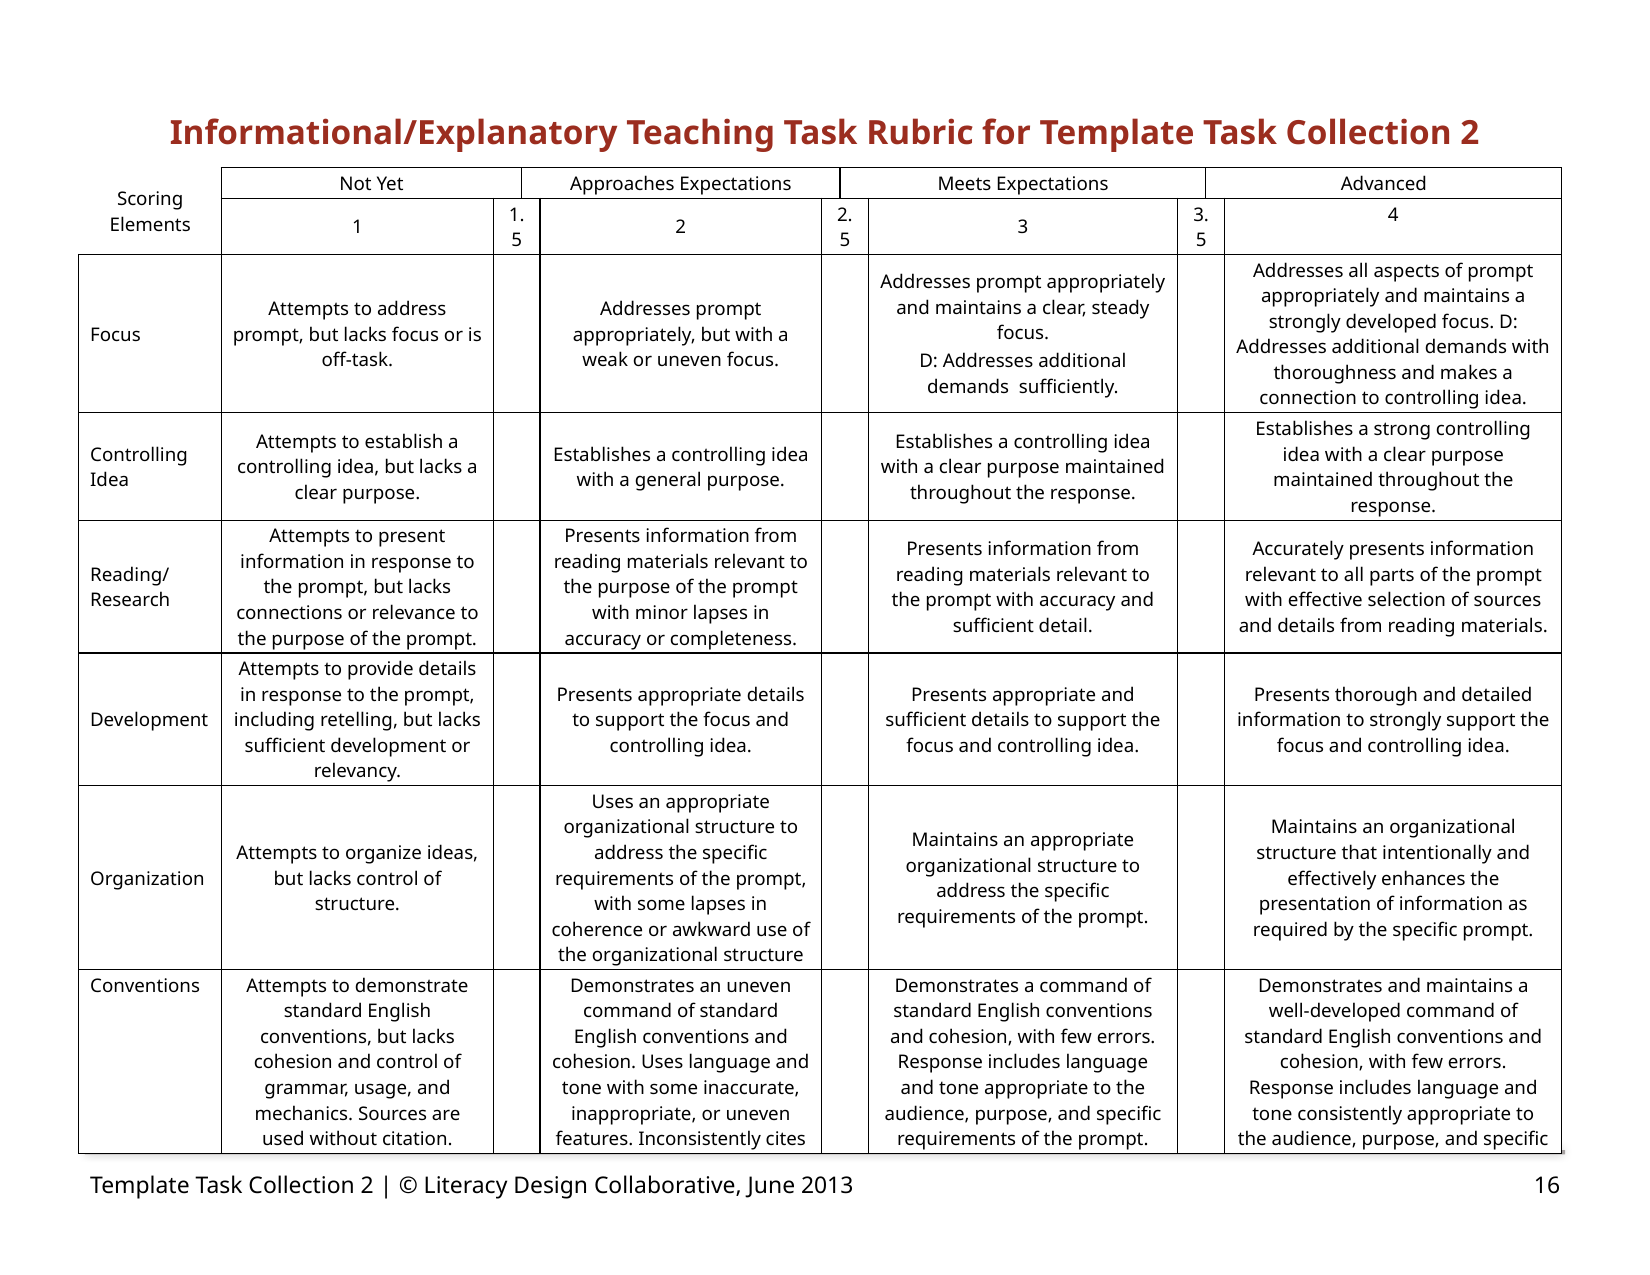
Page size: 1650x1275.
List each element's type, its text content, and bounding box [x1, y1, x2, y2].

table_cell 2 [541, 199, 821, 254]
table_cell [1178, 255, 1224, 412]
table_cell [494, 786, 539, 969]
table_cell Establishes a controlling idea with a clear purpose maintained throughout the response. [869, 413, 1177, 519]
table_cell Establishes a strong controlling idea with a clear purpose maintained throughout the response. [1225, 413, 1561, 519]
table_cell [1178, 521, 1224, 652]
table_cell [822, 970, 868, 1153]
table_cell Controlling Idea [79, 413, 221, 519]
table_cell Maintains an appropriate organizational structure to address the specific requirements of the prompt. [869, 786, 1177, 969]
table_cell Maintains an organizational structure that intentionally and effectively enhances the presentation of information as required by the specific prompt. [1225, 786, 1561, 969]
table_cell Attempts to provide details in response to the prompt, including retelling, but lacks sufficient development or relevancy. [222, 654, 493, 785]
table_cell Presents thorough and detailed information to strongly support the focus and controlling idea. [1225, 654, 1561, 785]
text Informational/Explanatory Teaching Task Rubric for Template Task Collection 2 [90, 109, 1560, 154]
table_cell Addresses all aspects of prompt appropriately and maintains a strongly developed focus. D: Addresses additional demands with thoroughness and makes a connection to controlling idea. [1225, 255, 1561, 412]
table_cell Attempts to present information in response to the prompt, but lacks connections or relevance to the purpose of the prompt. [222, 521, 493, 652]
table_cell 1.5 [494, 199, 539, 254]
table_cell [1178, 970, 1224, 1153]
table_header Advanced [1206, 168, 1561, 198]
table_cell Development [79, 654, 221, 785]
table_cell [822, 413, 868, 519]
table_cell Attempts to establish a controlling idea, but lacks a clear purpose. [222, 413, 493, 519]
table_cell [822, 255, 868, 412]
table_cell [869, 970, 1177, 1153]
table_cell Presents information from reading materials relevant to the prompt with accuracy and sufficient detail. [869, 521, 1177, 652]
table_header Approaches Expectations [522, 168, 839, 198]
table_cell Presents appropriate and sufficient details to support the focus and controlling idea. [869, 654, 1177, 785]
table_cell [494, 521, 539, 652]
table_cell [494, 654, 539, 785]
table_header Not Yet [222, 168, 521, 198]
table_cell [222, 970, 493, 1153]
table_cell Presents appropriate details to support the focus and controlling idea. [541, 654, 821, 785]
table_cell [822, 654, 868, 785]
table_cell [494, 970, 539, 1153]
table_header Scoring Elements [79, 167, 221, 254]
table_header Meets Expectations [841, 168, 1205, 198]
table_cell Uses an appropriate organizational structure to address the specific requirements of the prompt, with some lapses in coherence or awkward use of the organizational structure [541, 786, 821, 969]
table_cell Focus [79, 255, 221, 412]
table_cell Reading/ Research [79, 521, 221, 652]
table_cell Addresses prompt appropriately and maintains a clear, steady focus. D: Addresses additional demands sufficiently. [869, 255, 1177, 412]
table_cell Conventions [79, 970, 221, 1153]
table_cell [1178, 786, 1224, 969]
table_cell Organization [79, 786, 221, 969]
table_cell Establishes a controlling idea with a general purpose. [541, 413, 821, 519]
table_cell Accurately presents information relevant to all parts of the prompt with effective selection of sources and details from reading materials. [1225, 521, 1561, 652]
table_cell 4 [1225, 199, 1561, 254]
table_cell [541, 970, 821, 1153]
table_cell 1 [222, 199, 493, 254]
table_cell 3.5 [1178, 199, 1224, 254]
table_cell [1178, 654, 1224, 785]
table_cell [494, 413, 539, 519]
table_cell Presents information from reading materials relevant to the purpose of the prompt with minor lapses in accuracy or completeness. [541, 521, 821, 652]
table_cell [1225, 970, 1561, 1153]
table_cell 2.5 [822, 199, 868, 254]
table_cell 3 [869, 199, 1177, 254]
table_cell Addresses prompt appropriately, but with a weak or uneven focus. [541, 255, 821, 412]
table_cell Attempts to address prompt, but lacks focus or is off-task. [222, 255, 493, 412]
table_cell [822, 786, 868, 969]
table_cell [494, 255, 539, 412]
table_cell [1178, 413, 1224, 519]
table_cell Attempts to organize ideas, but lacks control of structure. [222, 786, 493, 969]
table_cell [822, 521, 868, 652]
